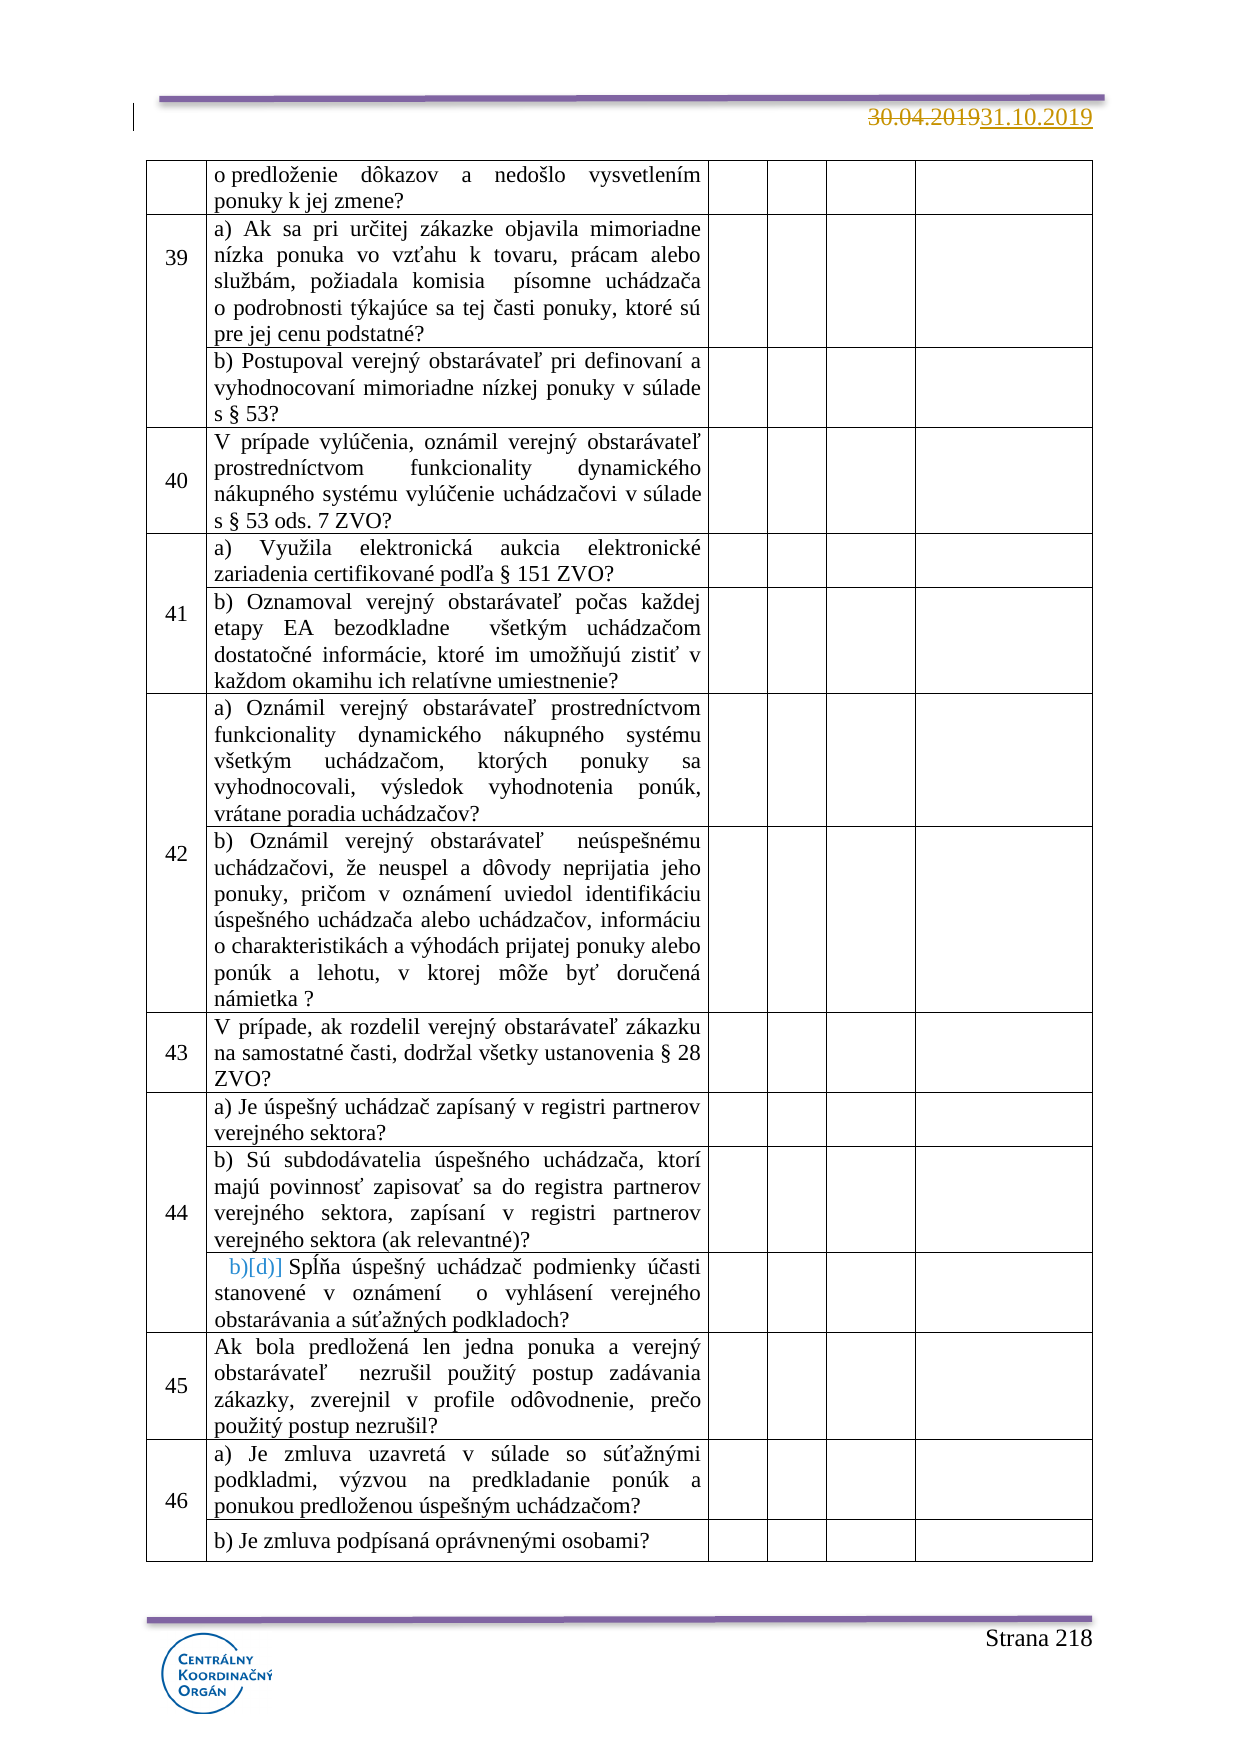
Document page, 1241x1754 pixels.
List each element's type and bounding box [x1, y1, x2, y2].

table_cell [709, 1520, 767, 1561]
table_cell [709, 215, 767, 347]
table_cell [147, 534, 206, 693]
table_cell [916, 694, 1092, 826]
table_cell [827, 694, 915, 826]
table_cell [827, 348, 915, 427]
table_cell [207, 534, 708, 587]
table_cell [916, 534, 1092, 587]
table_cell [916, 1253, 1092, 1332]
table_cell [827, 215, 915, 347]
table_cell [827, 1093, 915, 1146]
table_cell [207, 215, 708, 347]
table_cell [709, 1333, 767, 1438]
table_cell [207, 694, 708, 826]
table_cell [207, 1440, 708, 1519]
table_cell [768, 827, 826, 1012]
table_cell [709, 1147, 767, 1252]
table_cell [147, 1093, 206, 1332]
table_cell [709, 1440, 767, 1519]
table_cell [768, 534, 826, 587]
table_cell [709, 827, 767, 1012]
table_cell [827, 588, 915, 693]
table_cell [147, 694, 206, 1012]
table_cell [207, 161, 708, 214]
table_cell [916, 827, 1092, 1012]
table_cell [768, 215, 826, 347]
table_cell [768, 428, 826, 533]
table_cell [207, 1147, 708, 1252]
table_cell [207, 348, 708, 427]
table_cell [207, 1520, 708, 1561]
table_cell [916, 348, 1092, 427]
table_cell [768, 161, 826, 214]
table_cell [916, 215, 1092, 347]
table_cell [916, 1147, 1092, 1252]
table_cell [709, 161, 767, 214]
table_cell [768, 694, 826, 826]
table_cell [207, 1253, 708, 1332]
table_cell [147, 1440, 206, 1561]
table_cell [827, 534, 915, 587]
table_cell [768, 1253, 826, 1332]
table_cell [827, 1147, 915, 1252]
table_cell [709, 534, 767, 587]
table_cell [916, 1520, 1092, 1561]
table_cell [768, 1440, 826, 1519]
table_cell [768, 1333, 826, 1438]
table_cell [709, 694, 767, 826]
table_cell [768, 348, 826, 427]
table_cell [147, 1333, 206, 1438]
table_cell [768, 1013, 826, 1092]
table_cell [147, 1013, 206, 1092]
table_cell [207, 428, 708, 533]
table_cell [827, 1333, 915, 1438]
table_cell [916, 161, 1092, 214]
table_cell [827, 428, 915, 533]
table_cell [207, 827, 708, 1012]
picture [159, 1631, 272, 1713]
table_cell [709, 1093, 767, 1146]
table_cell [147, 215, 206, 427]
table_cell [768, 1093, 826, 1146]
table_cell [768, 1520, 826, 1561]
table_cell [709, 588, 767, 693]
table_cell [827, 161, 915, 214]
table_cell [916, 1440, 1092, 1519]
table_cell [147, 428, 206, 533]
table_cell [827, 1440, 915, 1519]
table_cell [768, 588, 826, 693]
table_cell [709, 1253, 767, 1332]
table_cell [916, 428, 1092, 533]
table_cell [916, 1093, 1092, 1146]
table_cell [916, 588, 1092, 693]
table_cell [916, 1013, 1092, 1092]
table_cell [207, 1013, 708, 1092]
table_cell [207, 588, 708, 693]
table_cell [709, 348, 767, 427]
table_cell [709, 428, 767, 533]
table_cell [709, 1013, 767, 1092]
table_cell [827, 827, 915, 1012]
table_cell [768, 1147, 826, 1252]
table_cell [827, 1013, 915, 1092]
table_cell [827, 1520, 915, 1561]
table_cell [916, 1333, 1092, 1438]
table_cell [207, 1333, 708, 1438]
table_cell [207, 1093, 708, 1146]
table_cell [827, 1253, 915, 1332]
